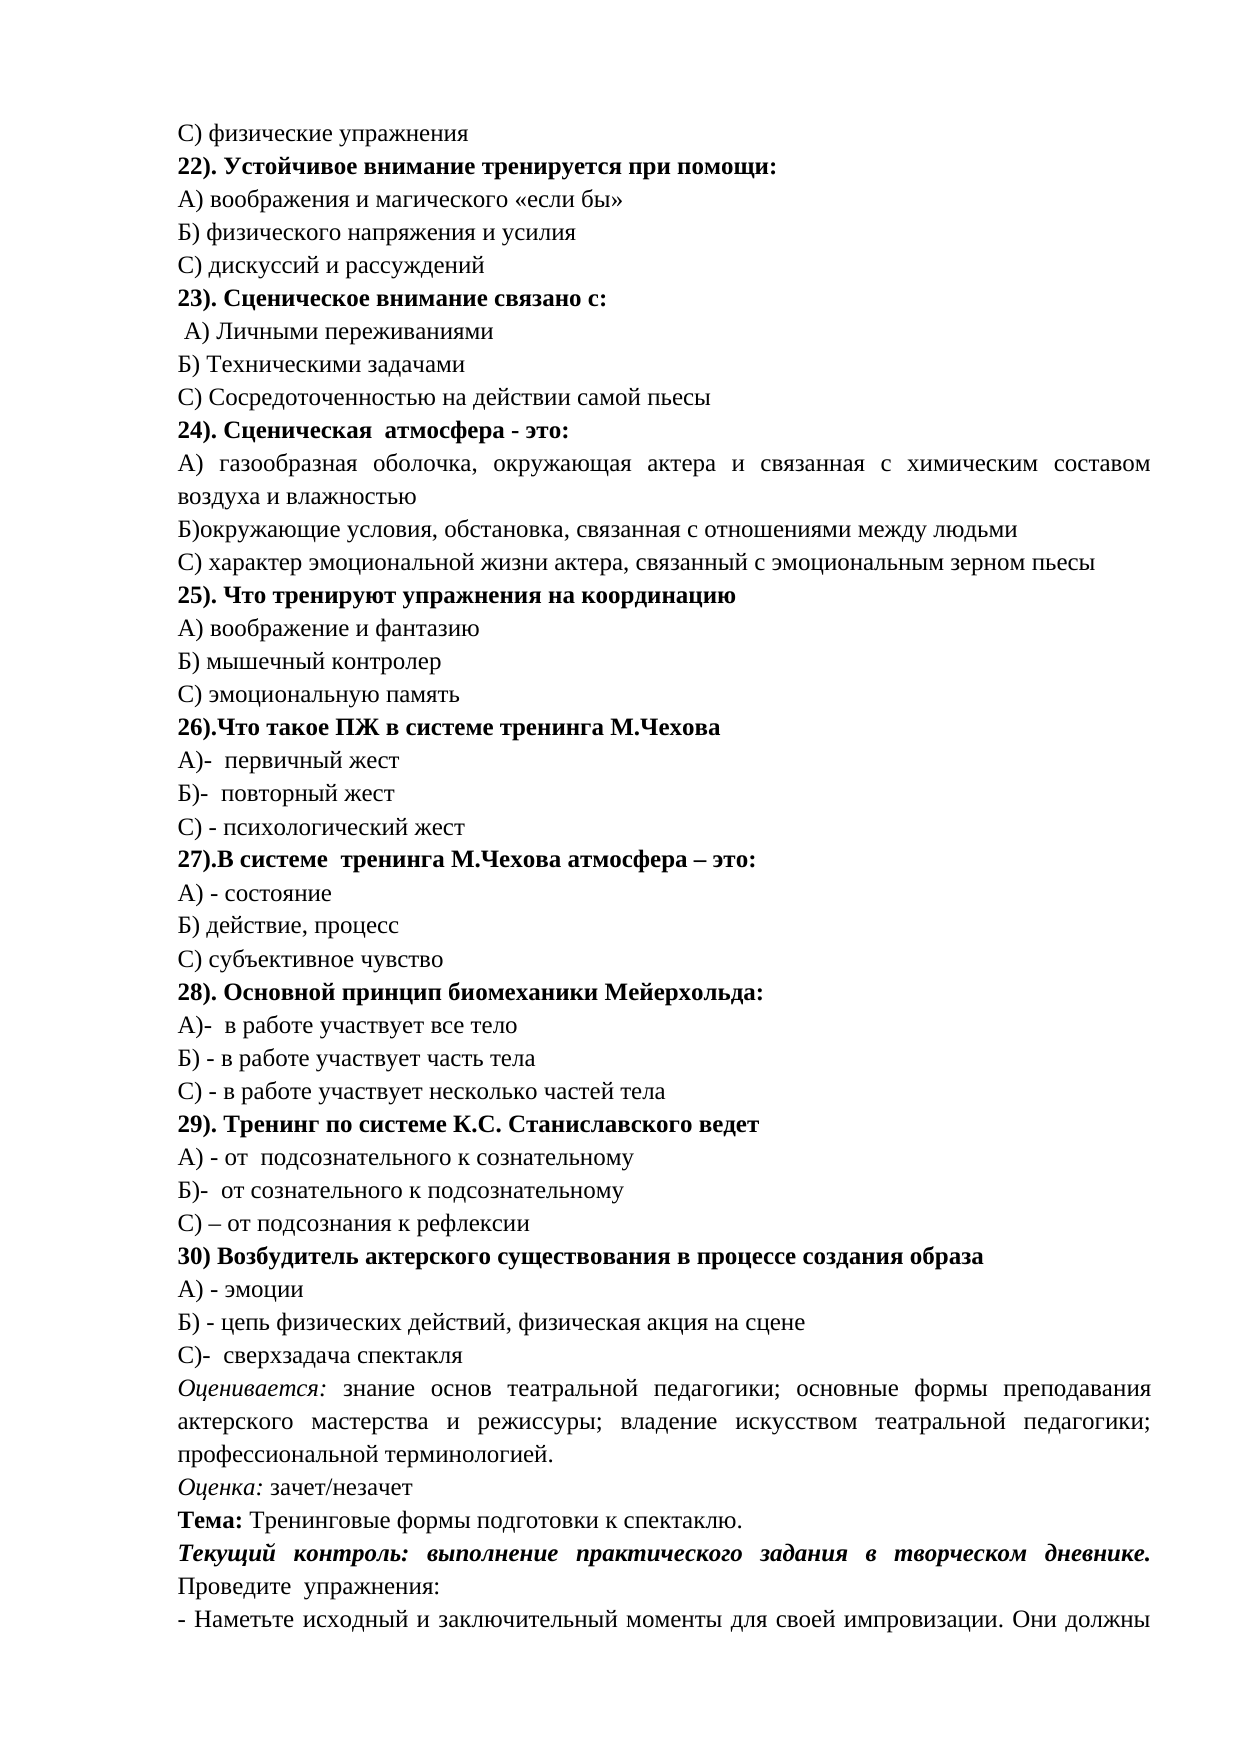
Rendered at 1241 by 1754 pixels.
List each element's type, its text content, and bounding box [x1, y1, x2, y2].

text А) воображения и магического «если бы» [177, 184, 1152, 213]
text С)- сверхзадача спектакля [177, 1340, 1152, 1369]
text 27).В системе тренинга М.Чехова атмосфера – это: [177, 844, 1152, 873]
text 23). Сценическое внимание связано с: [177, 283, 1152, 312]
text А) - от подсознательного к сознательному [177, 1142, 1152, 1171]
text 25). Что тренируют упражнения на координацию [177, 580, 1152, 609]
text А) - состояние [177, 878, 1152, 906]
text А) Личными переживаниями [177, 316, 1152, 345]
text Б)- повторный жест [177, 778, 1152, 807]
text А)- в работе участвует все тело [177, 1010, 1152, 1038]
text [177, 1604, 1152, 1633]
text 29). Тренинг по системе К.С. Станиславского ведет [177, 1109, 1152, 1137]
text Тема: Тренинговые формы подготовки к спектаклю. [177, 1505, 1152, 1534]
text С) - психологический жест [177, 812, 1152, 840]
text А) - эмоции [177, 1274, 1152, 1303]
text Б) - в работе участвует часть тела [177, 1043, 1152, 1071]
text С) – от подсознания к рефлексии [177, 1208, 1152, 1237]
text А) воображение и фантазию [177, 613, 1152, 642]
text С) Сосредоточенностью на действии самой пьесы [177, 382, 1152, 411]
text Б) физического напряжения и усилия [177, 217, 1152, 246]
text Б) Техническими задачами [177, 349, 1152, 378]
text Текущий контроль: выполнение практического задания в творческом дневнике. Проведите упражнения: [177, 1538, 1152, 1600]
text А) газообразная оболочка, окружающая актера и связанная с химическим составом воздуха и влажностью [177, 448, 1152, 510]
text 30) Возбудитель актерского существования в процессе создания образа [177, 1241, 1152, 1269]
text Оценка: зачет/незачет [177, 1472, 1152, 1501]
text С) характер эмоциональной жизни актера, связанный с эмоциональным зерном пьесы [177, 547, 1152, 576]
text 24). Сценическая атмосфера - это: [177, 415, 1152, 444]
text Б)окружающие условия, обстановка, связанная с отношениями между людьми [177, 514, 1152, 543]
text Б) мышечный контролер [177, 646, 1152, 675]
text А)- первичный жест [177, 746, 1152, 774]
text 22). Устойчивое внимание тренируется при помощи: [177, 151, 1152, 180]
text С) субъективное чувство [177, 944, 1152, 972]
text Б) - цепь физических действий, физическая акция на сцене [177, 1307, 1152, 1336]
text 26).Что такое ПЖ в системе тренинга М.Чехова [177, 712, 1152, 741]
text Б) действие, процесс [177, 911, 1152, 939]
text Б)- от сознательного к подсознательному [177, 1175, 1152, 1203]
text С) - в работе участвует несколько частей тела [177, 1076, 1152, 1104]
text 28). Основной принцип биомеханики Мейерхольда: [177, 977, 1152, 1005]
text Оценивается: знание основ театральной педагогики; основные формы преподавания актерского мастерства и режиссуры; владение искусством театральной педагогики; профессиональной терминологией. [177, 1373, 1152, 1468]
text С) физические упражнения [177, 118, 1152, 147]
text С) эмоциональную память [177, 679, 1152, 708]
text С) дискуссий и рассуждений [177, 250, 1152, 279]
